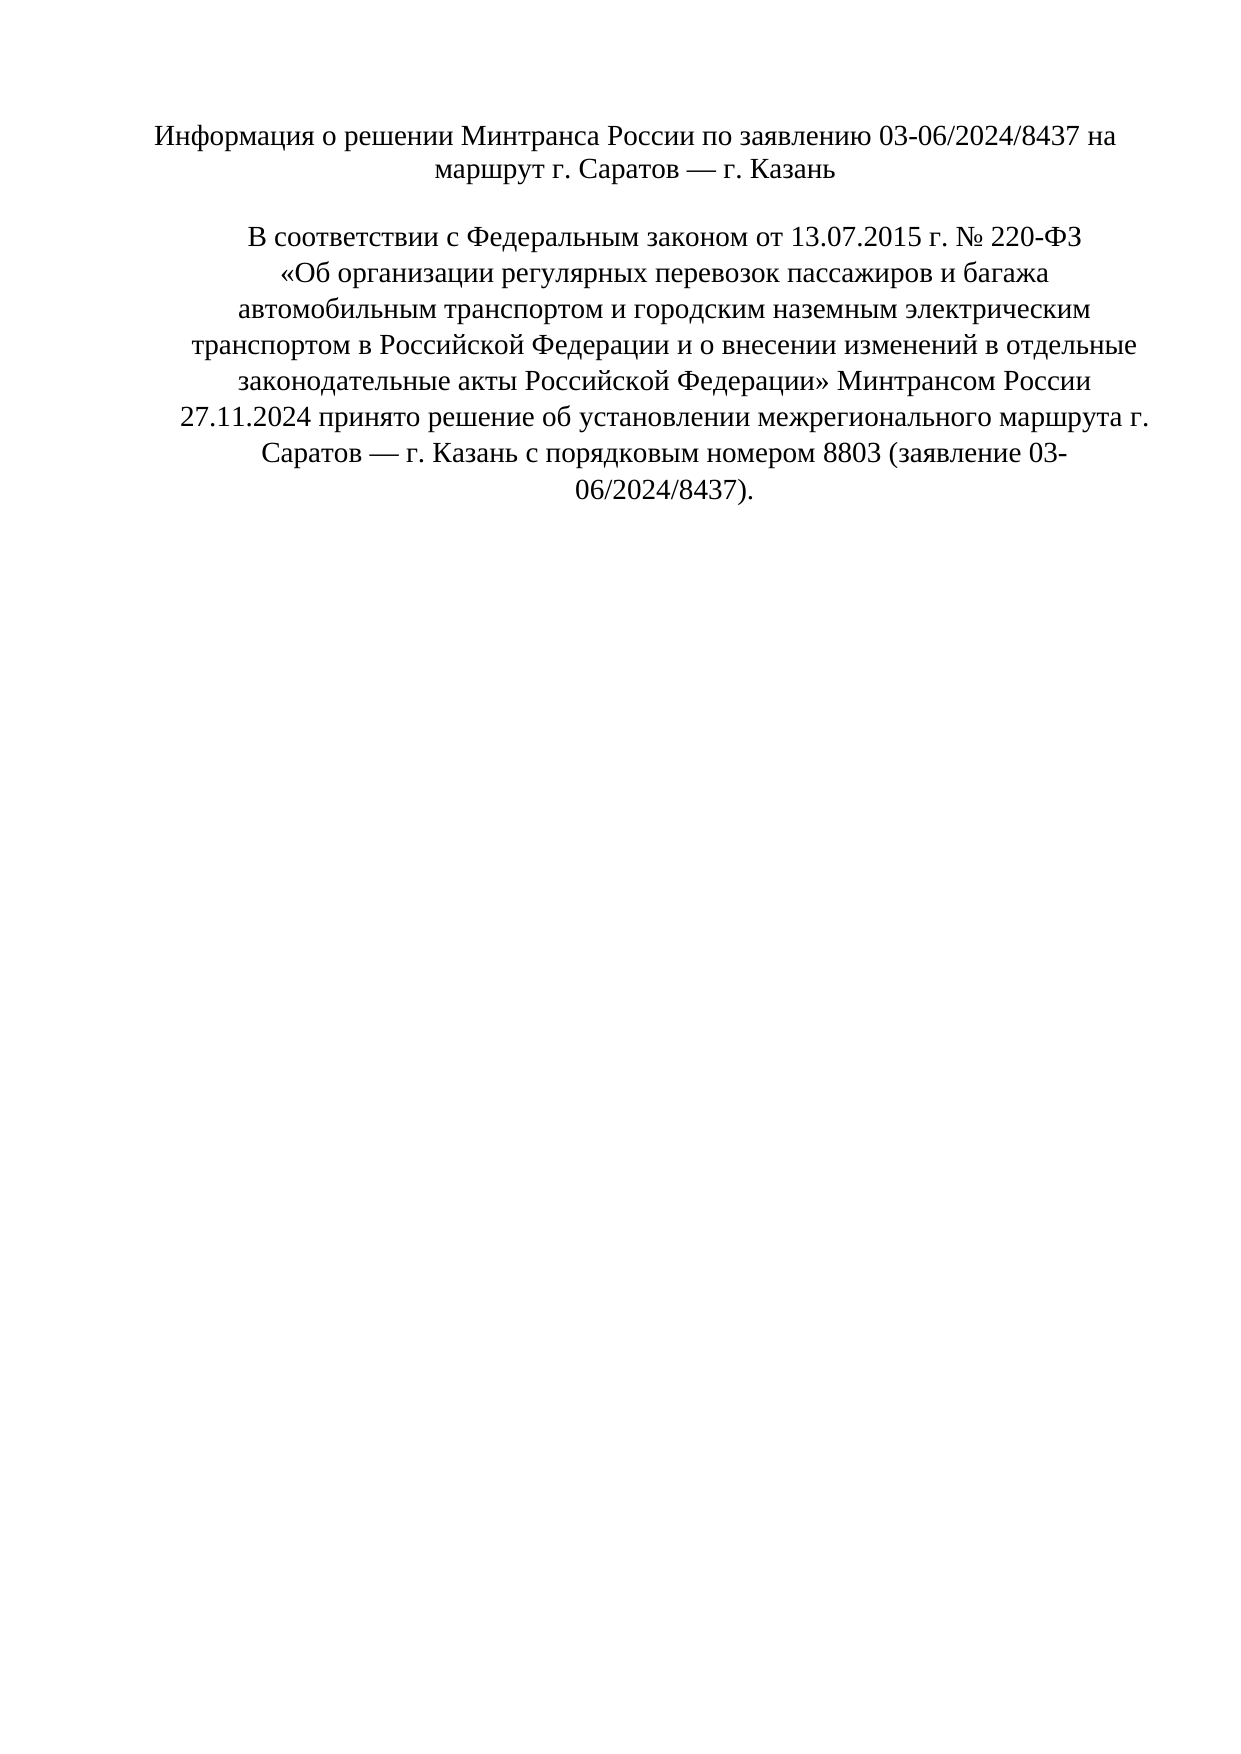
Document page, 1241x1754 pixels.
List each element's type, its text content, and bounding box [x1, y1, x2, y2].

text В соответствии с Федеральным законом от 13.07.2015 г. № 220-ФЗ «Об организации регулярных перевозок пассажиров и багажа автомобильным транспортом и городским наземным электрическим транспортом в Российской Федерации и о внесении изменений в отдельные законодательные акты Российской Федерации» Минтрансом России 27.11.2024 принято решение об установлении межрегионального маршрута г. Саратов — г. Казань с порядковым номером 8803 (заявление 03-06/2024/8437). [177, 219, 1152, 505]
text Информация о решении Минтранса России по заявлению 03-06/2024/8437 на маршрут г. Саратов — г. Казань [118, 118, 1152, 185]
